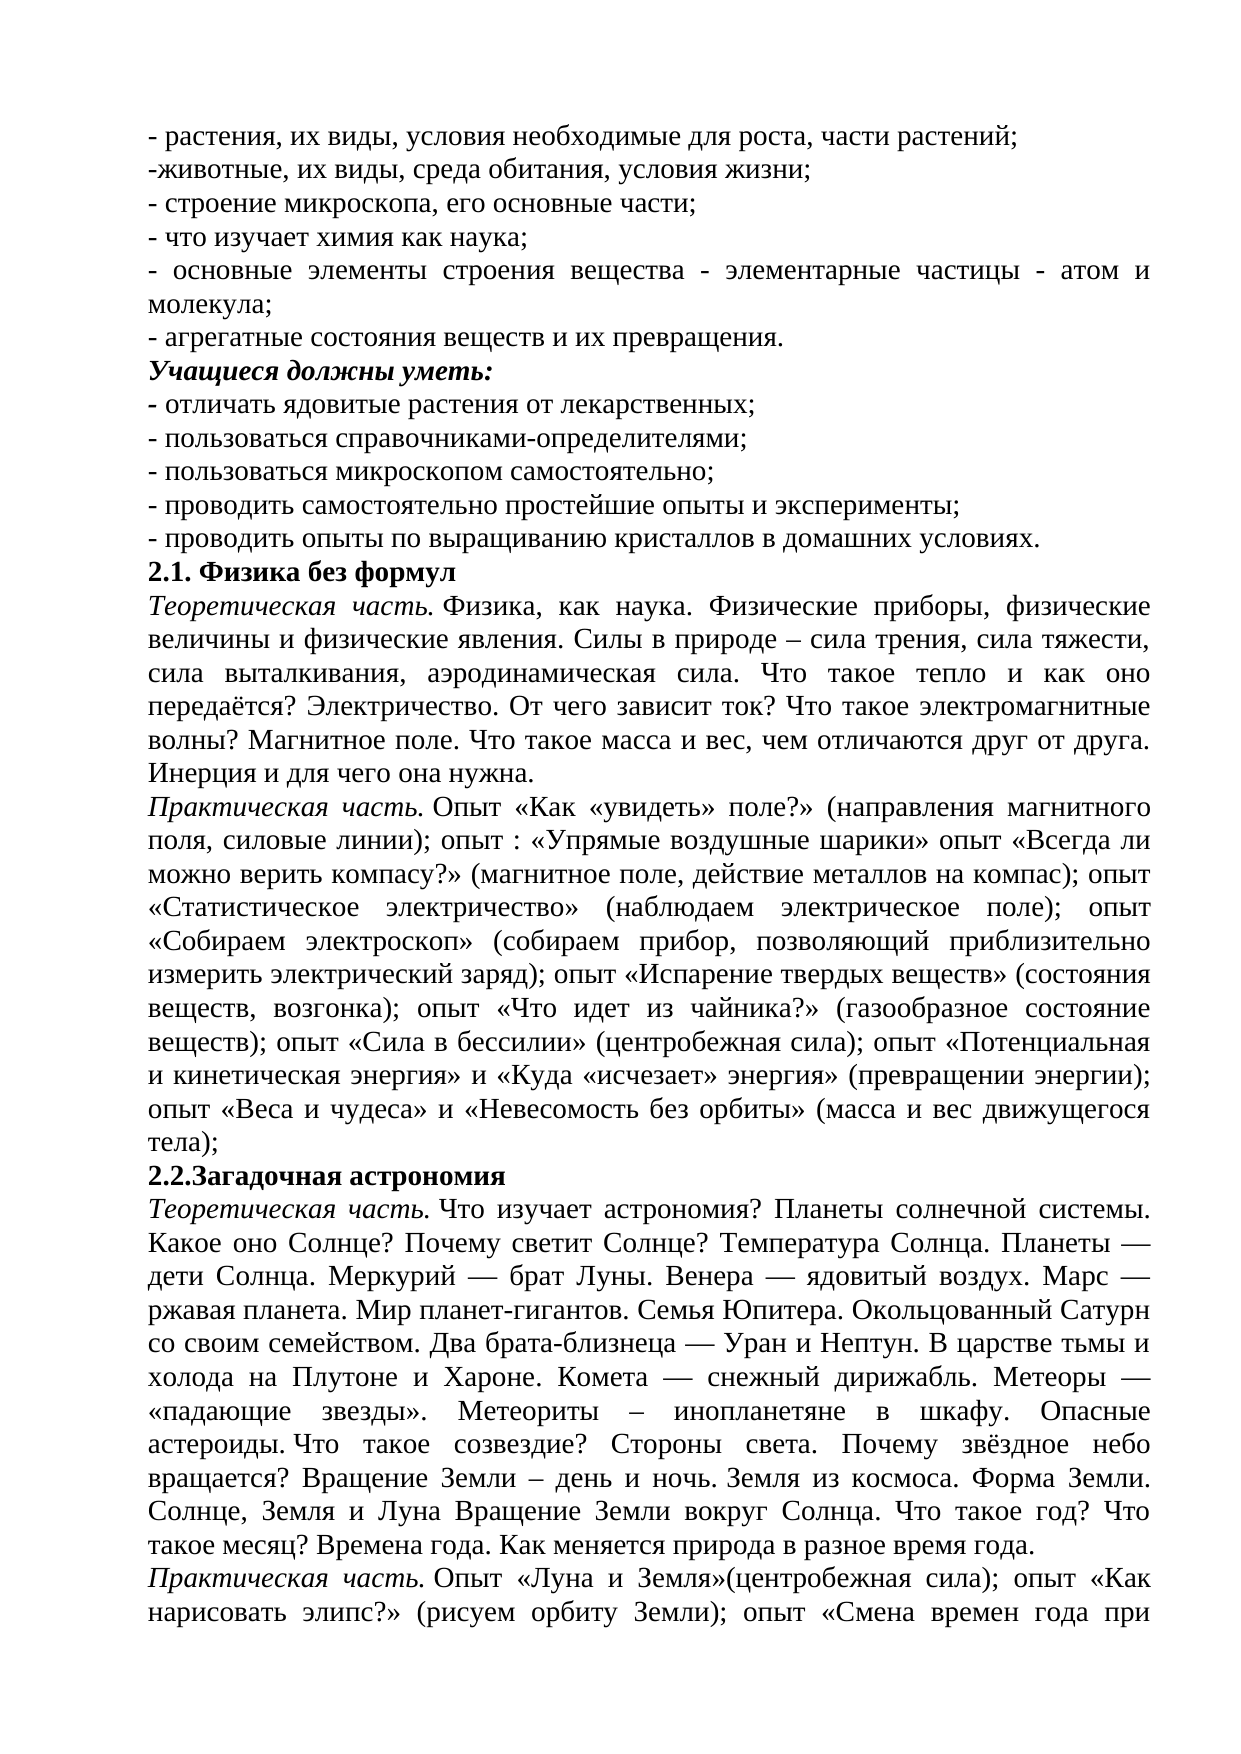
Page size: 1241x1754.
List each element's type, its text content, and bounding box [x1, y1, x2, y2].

text 2.2.Загадочная астрономия [148, 1158, 1152, 1191]
text - проводить самостоятельно простейшие опыты и эксперименты; [148, 487, 1152, 521]
text - проводить опыты по выращиванию кристаллов в домашних условиях. [148, 521, 1152, 554]
text - основные элементы строения вещества - элементарные частицы - атом и молекула; [148, 252, 1152, 319]
text - что изучает химия как наука; [148, 219, 1152, 252]
text -животные, их виды, среда обитания, условия жизни; [148, 152, 1152, 185]
text Практическая часть. Опыт «Как «увидеть» поле?» (направления магнитного поля, силовые линии); опыт : «Упрямые воздушные шарики» опыт «Всегда ли можно верить компасу?» (магнитное поле, действие металлов на компас); опыт «Статистическое электричество» (наблюдаем электрическое поле); опыт «Собираем электроскоп» (собираем прибор, позволяющий приблизительно измерить электрический заряд); опыт «Испарение твердых веществ» (состояния веществ, возгонка); опыт «Что идет из чайника?» (газообразное состояние веществ); опыт «Сила в бессилии» (центробежная сила); опыт «Потенциальная и кинетическая энергия» и «Куда «исчезает» энергия» (превращении энергии); опыт «Веса и чудеса» и «Невесомость без орбиты» (масса и вес движущегося тела); [148, 789, 1152, 1158]
text - отличать ядовитые растения от лекарственных; [148, 386, 1152, 420]
text 2.1. Физика без формул [148, 554, 1152, 588]
text - пользоваться справочниками-определителями; [148, 420, 1152, 453]
text - агрегатные состояния веществ и их превращения. [148, 319, 1152, 353]
text - строение микроскопа, его основные части; [148, 185, 1152, 219]
text Теоретическая часть. Физика, как наука. Физические приборы, физические величины и физические явления. Силы в природе – сила трения, сила тяжести, сила выталкивания, аэродинамическая сила. Что такое тепло и как оно передаётся? Электричество. От чего зависит ток? Что такое электромагнитные волны? Магнитное поле. Что такое масса и вес, чем отличаются друг от друга. Инерция и для чего она нужна. [148, 588, 1152, 789]
text - пользоваться микроскопом самостоятельно; [148, 453, 1152, 487]
text - растения, их виды, условия необходимые для роста, части растений; [148, 118, 1152, 152]
text Учащиеся должны уметь: [148, 353, 1152, 386]
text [148, 1560, 1152, 1627]
text Теоретическая часть. Что изучает астрономия? Планеты солнечной системы. Какое оно Солнце? Почему светит Солнце? Температура Солнца. Планеты — дети Солнца. Меркурий — брат Луны. Венера — ядовитый воздух. Марс — ржавая планета. Мир планет-гигантов. Семья Юпитера. Окольцованный Сатурн со своим семейством. Два брата-близнеца — Уран и Нептун. В царстве тьмы и холода на Плутоне и Хароне. Комета — снежный дирижабль. Метеоры — «падающие звезды». Метеориты – инопланетяне в шкафу. Опасные астероиды. Что такое созвездие? Стороны света. Почему звёздное небо вращается? Вращение Земли – день и ночь. Земля из космоса. Форма Земли. Солнце, Земля и Луна Вращение Земли вокруг Солнца. Что такое год? Что такое месяц? Времена года. Как меняется природа в разное время года. [148, 1191, 1152, 1560]
